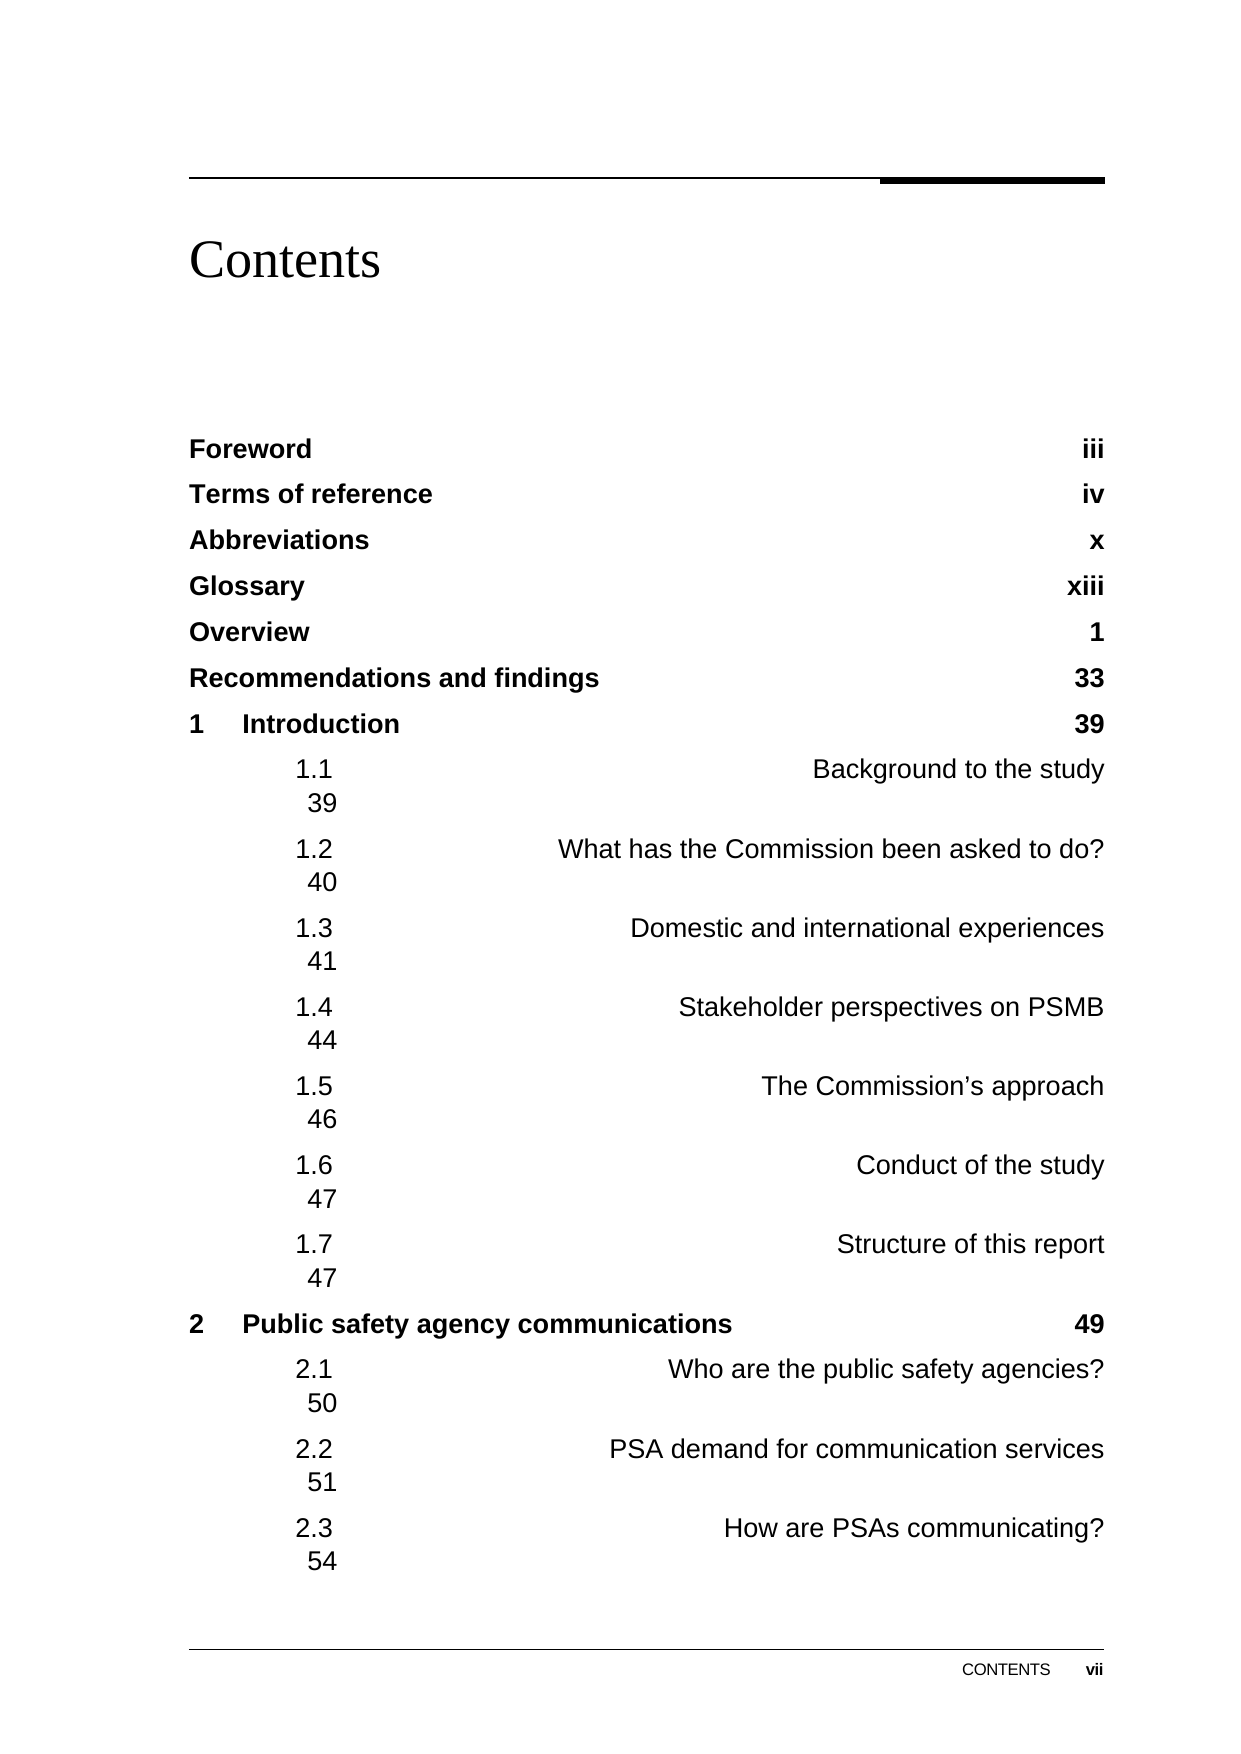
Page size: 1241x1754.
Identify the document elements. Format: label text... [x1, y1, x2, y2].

text Recommendations and findings 33 [189, 661, 1016, 694]
text 2 Public safety agency communications 49 [189, 1306, 1016, 1340]
text 2.1 Who are the public safety agencies? 50 [295, 1352, 1104, 1419]
text 1.7 Structure of this report 47 [295, 1227, 1104, 1294]
text Terms of reference iv [189, 477, 1016, 511]
text Overview 1 [189, 615, 1016, 648]
text 1.6 Conduct of the study 47 [295, 1148, 1104, 1215]
text 1.3 Domestic and international experiences 41 [295, 911, 1104, 977]
text 1.4 Stakeholder perspectives on PSMB 44 [295, 990, 1104, 1056]
text Abbreviations x [189, 523, 1016, 556]
text 1.5 The Commission’s approach 46 [295, 1069, 1104, 1136]
text 1.1 Background to the study 39 [295, 752, 1104, 819]
text Foreword iii [189, 431, 1016, 465]
text 2.3 How are PSAs communicating? 54 [295, 1511, 1104, 1577]
subtitle Contents [189, 227, 1104, 290]
text Glossary xiii [189, 569, 1016, 602]
text 2.2 PSA demand for communication services 51 [295, 1431, 1104, 1498]
text 1.2 What has the Commission been asked to do? 40 [295, 831, 1104, 898]
text 1 Introduction 39 [189, 706, 1016, 740]
